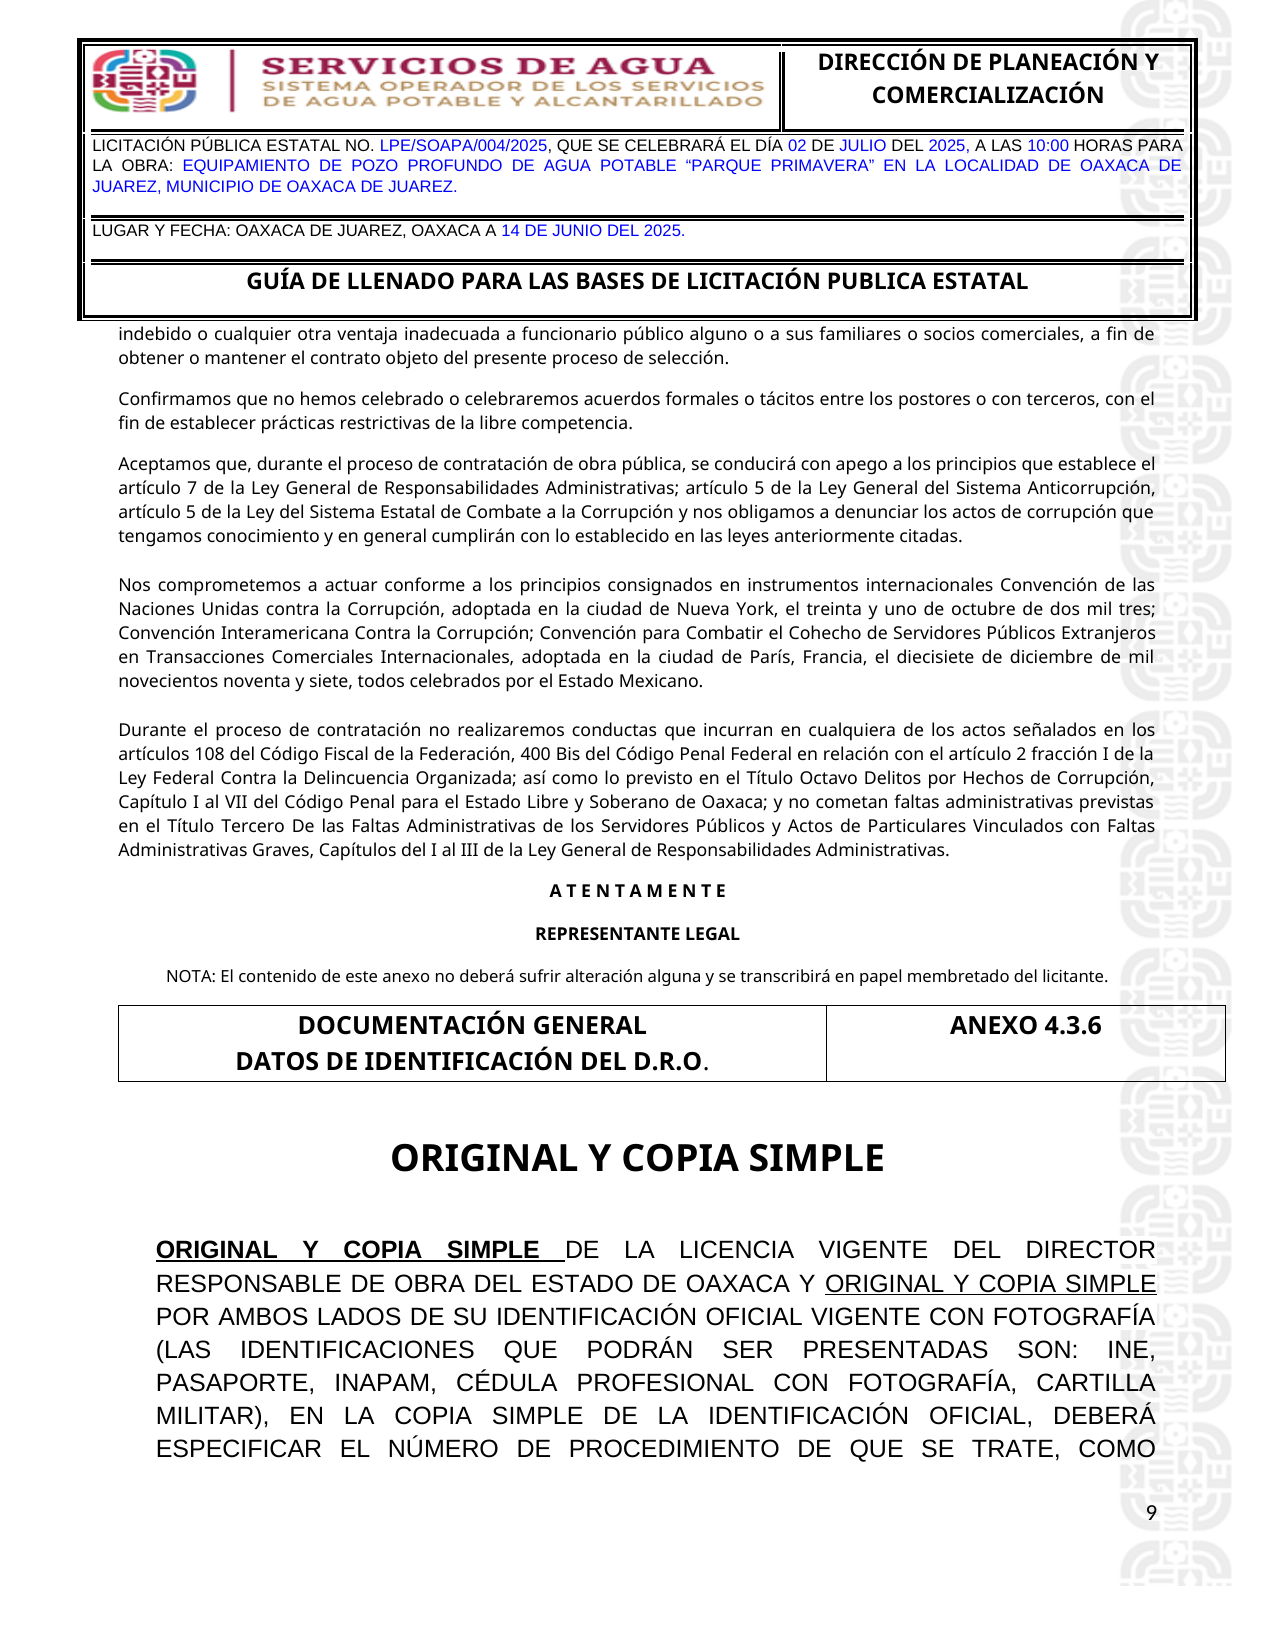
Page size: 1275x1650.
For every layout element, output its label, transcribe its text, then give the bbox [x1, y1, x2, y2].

table_header DOCUMENTACIÓN GENERAL DATOS DE IDENTIFICACIÓN DEL D.R.O. [119, 1006, 826, 1081]
text Confirmamos que no hemos celebrado o celebraremos acuerdos formales o tácitos entre los postores o con terceros, con el fin de establecer prácticas restrictivas de la libre competencia. [118, 386, 1157, 434]
text A T E N T A M E N T E [118, 879, 1157, 903]
text REPRESENTANTE LEGAL [118, 921, 1157, 946]
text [156, 1330, 1157, 1462]
text Durante el proceso de contratación no realizaremos conductas que incurran en cualquiera de los actos señalados en los artículos 108 del Código Fiscal de la Federación, 400 Bis del Código Penal Federal en relación con el artículo 2 fracción I de la Ley Federal Contra la Delincuencia Organizada; así como lo previsto en el Título Octavo Delitos por Hechos de Corrupción, Capítulo I al VII del Código Penal para el Estado Libre y Soberano de Oaxaca; y no cometan faltas administrativas previstas en el Título Tercero De las Faltas Administrativas de los Servidores Públicos y Actos de Particulares Vinculados con Faltas Administrativas Graves, Capítulos del I al III de la Ley General de Responsabilidades Administrativas. [118, 717, 1157, 862]
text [118, 154, 1157, 215]
picture [1105, 0, 1235, 1586]
picture [1106, 56, 1114, 67]
picture [88, 46, 773, 123]
text Aceptamos que, durante el proceso de contratación de obra pública, se conducirá con apego a los principios que establece el artículo 7 de la Ley General de Responsabilidades Administrativas; artículo 5 de la Ley General del Sistema Anticorrupción, artículo 5 de la Ley del Sistema Estatal de Combate a la Corrupción y nos obligamos a denunciar los actos de corrupción que tengamos conocimiento y en general cumplirán con lo establecido en las leyes anteriormente citadas. [118, 451, 1157, 548]
picture [1105, 42, 1194, 320]
text Nos comprometemos a actuar conforme a los principios consignados en instrumentos internacionales Convención de las Naciones Unidas contra la Corrupción, adoptada en la ciudad de Nueva York, el treinta y uno de octubre de dos mil tres; Convención Interamericana Contra la Corrupción; Convención para Combatir el Cohecho de Servidores Públicos Extranjeros en Transacciones Comerciales Internacionales, adoptada en la ciudad de París, Francia, el diecisiete de diciembre de mil novecientos noventa y siete, todos celebrados por el Estado Mexicano. [118, 572, 1157, 693]
table_header ANEXO 4.3.6 [827, 1006, 1225, 1081]
text ORIGINAL Y COPIA SIMPLE [118, 1131, 1157, 1182]
text NOTA: El contenido de este anexo no deberá sufrir alteración alguna y se transcribirá en papel membretado del licitante. [118, 964, 1157, 987]
